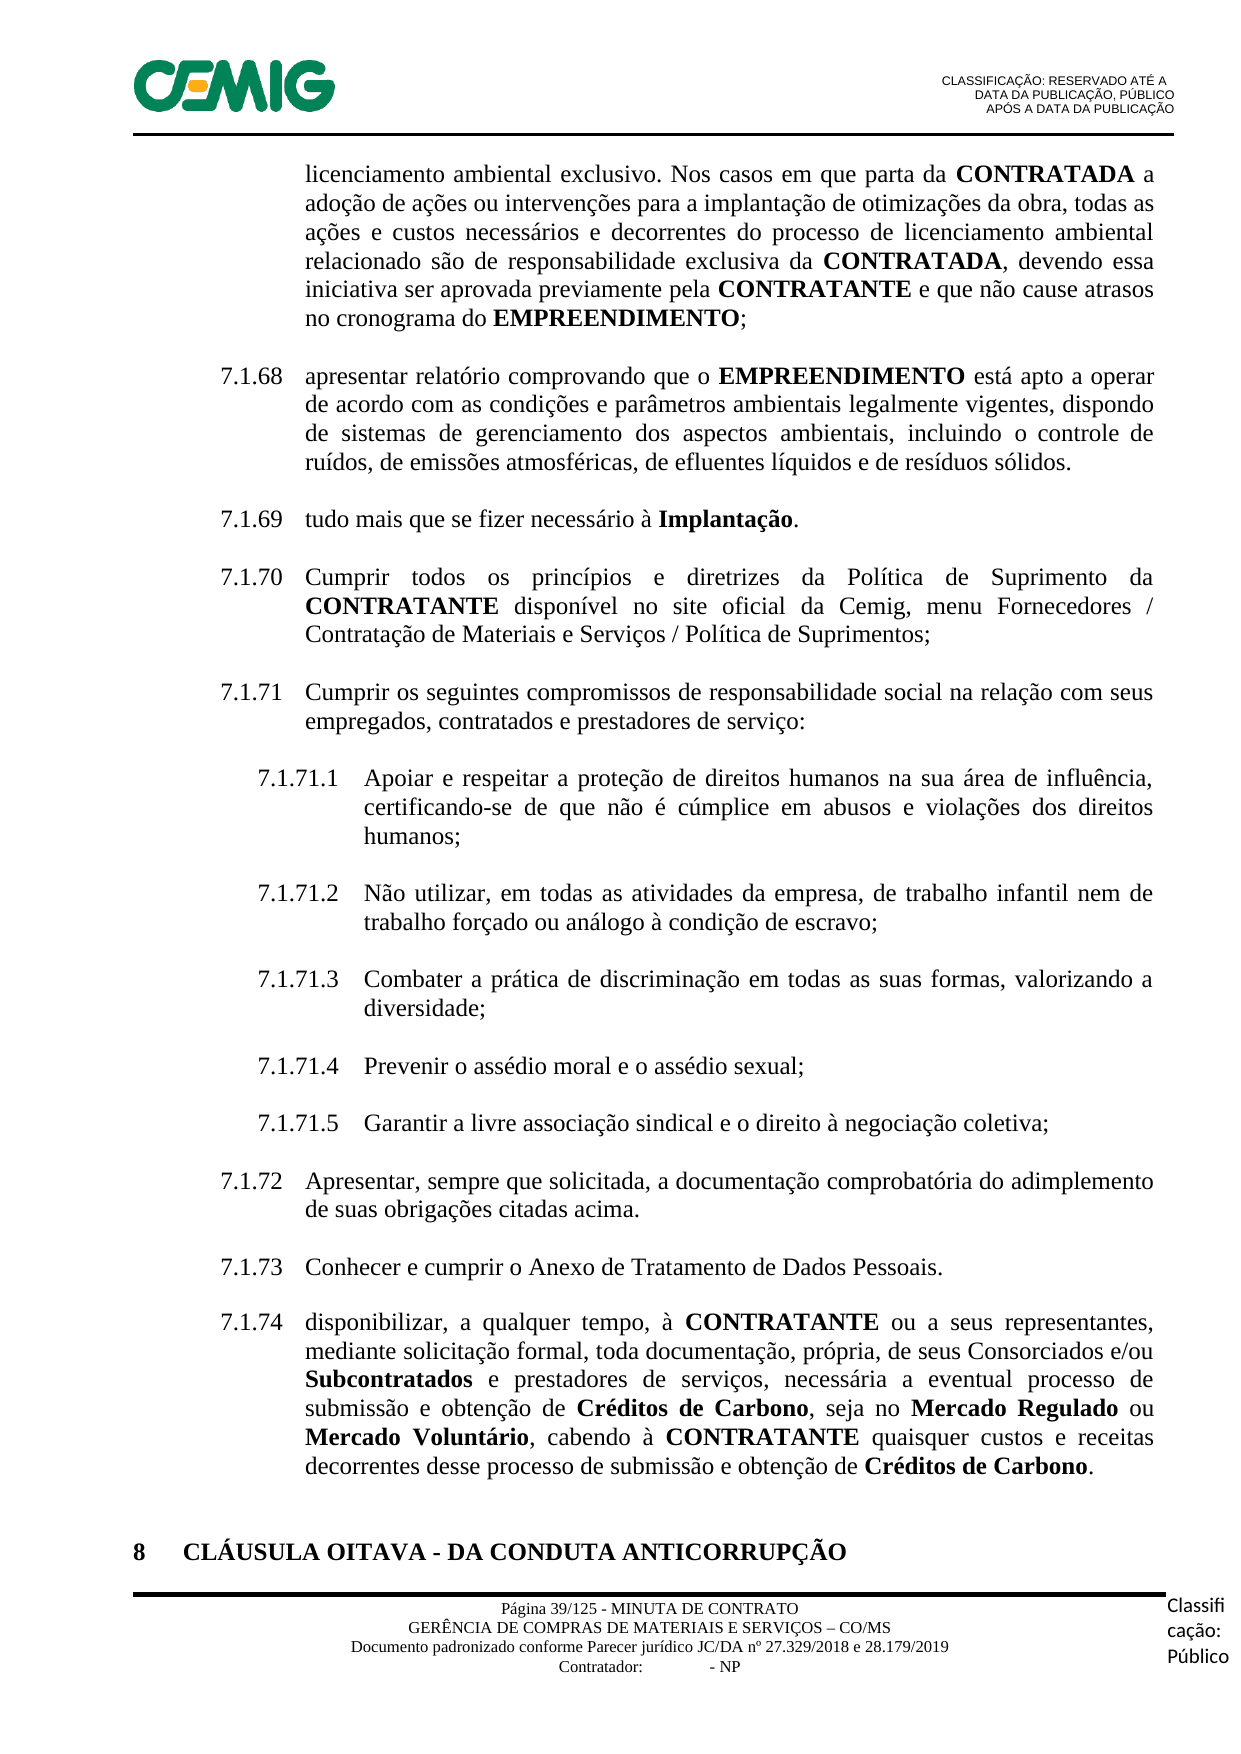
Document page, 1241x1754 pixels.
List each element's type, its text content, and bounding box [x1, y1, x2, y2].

list Prevenir o assédio moral e o assédio sexual; [257, 1051, 1154, 1079]
list Combater a prática de discriminação em todas as suas formas, valorizando a diversidade; [257, 964, 1154, 1022]
list disponibilizar, a qualquer tempo, à CONTRATANTE ou a seus representantes, mediante solicitação formal, toda documentação, própria, de seus Consorciados e/ou Subcontratados e prestadores de serviços, necessária a eventual processo de submissão e obtenção de Créditos de Carbono, seja no Mercado Regulado ou Mercado Voluntário, cabendo à CONTRATANTE quaisquer custos e receitas decorrentes desse processo de submissão e obtenção de Créditos de Carbono. [220, 1307, 1154, 1479]
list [220, 159, 1154, 332]
subtitle CLÁUSULA OITAVA - DA CONDUTA ANTICORRUPÇÃO [133, 1537, 1166, 1566]
picture [132, 59, 336, 113]
list Conhecer e cumprir o Anexo de Tratamento de Dados Pessoais. [220, 1252, 1154, 1281]
list Não utilizar, em todas as atividades da empresa, de trabalho infantil nem de trabalho forçado ou análogo à condição de escravo; [257, 878, 1154, 936]
list apresentar relatório comprovando que o EMPREENDIMENTO está apto a operar de acordo com as condições e parâmetros ambientais legalmente vigentes, dispondo de sistemas de gerenciamento dos aspectos ambientais, incluindo o controle de ruídos, de emissões atmosféricas, de efluentes líquidos e de resíduos sólidos. [220, 361, 1154, 476]
list tudo mais que se fizer necessário à Implantação. [220, 504, 1154, 533]
list Apresentar, sempre que solicitada, a documentação comprobatória do adimplemento de suas obrigações citadas acima. [220, 1166, 1154, 1223]
list Apoiar e respeitar a proteção de direitos humanos na sua área de influência, certificando-se de que não é cúmplice em abusos e violações dos direitos humanos; [257, 763, 1154, 849]
list Garantir a livre associação sindical e o direito à negociação coletiva; [257, 1108, 1154, 1137]
list Cumprir os seguintes compromissos de responsabilidade social na relação com seus empregados, contratados e prestadores de serviço: [220, 677, 1154, 734]
list Cumprir todos os princípios e diretrizes da Política de Suprimento da CONTRATANTE disponível no site oficial da Cemig, menu Fornecedores / Contratação de Materiais e Serviços / Política de Suprimentos; [220, 562, 1154, 648]
